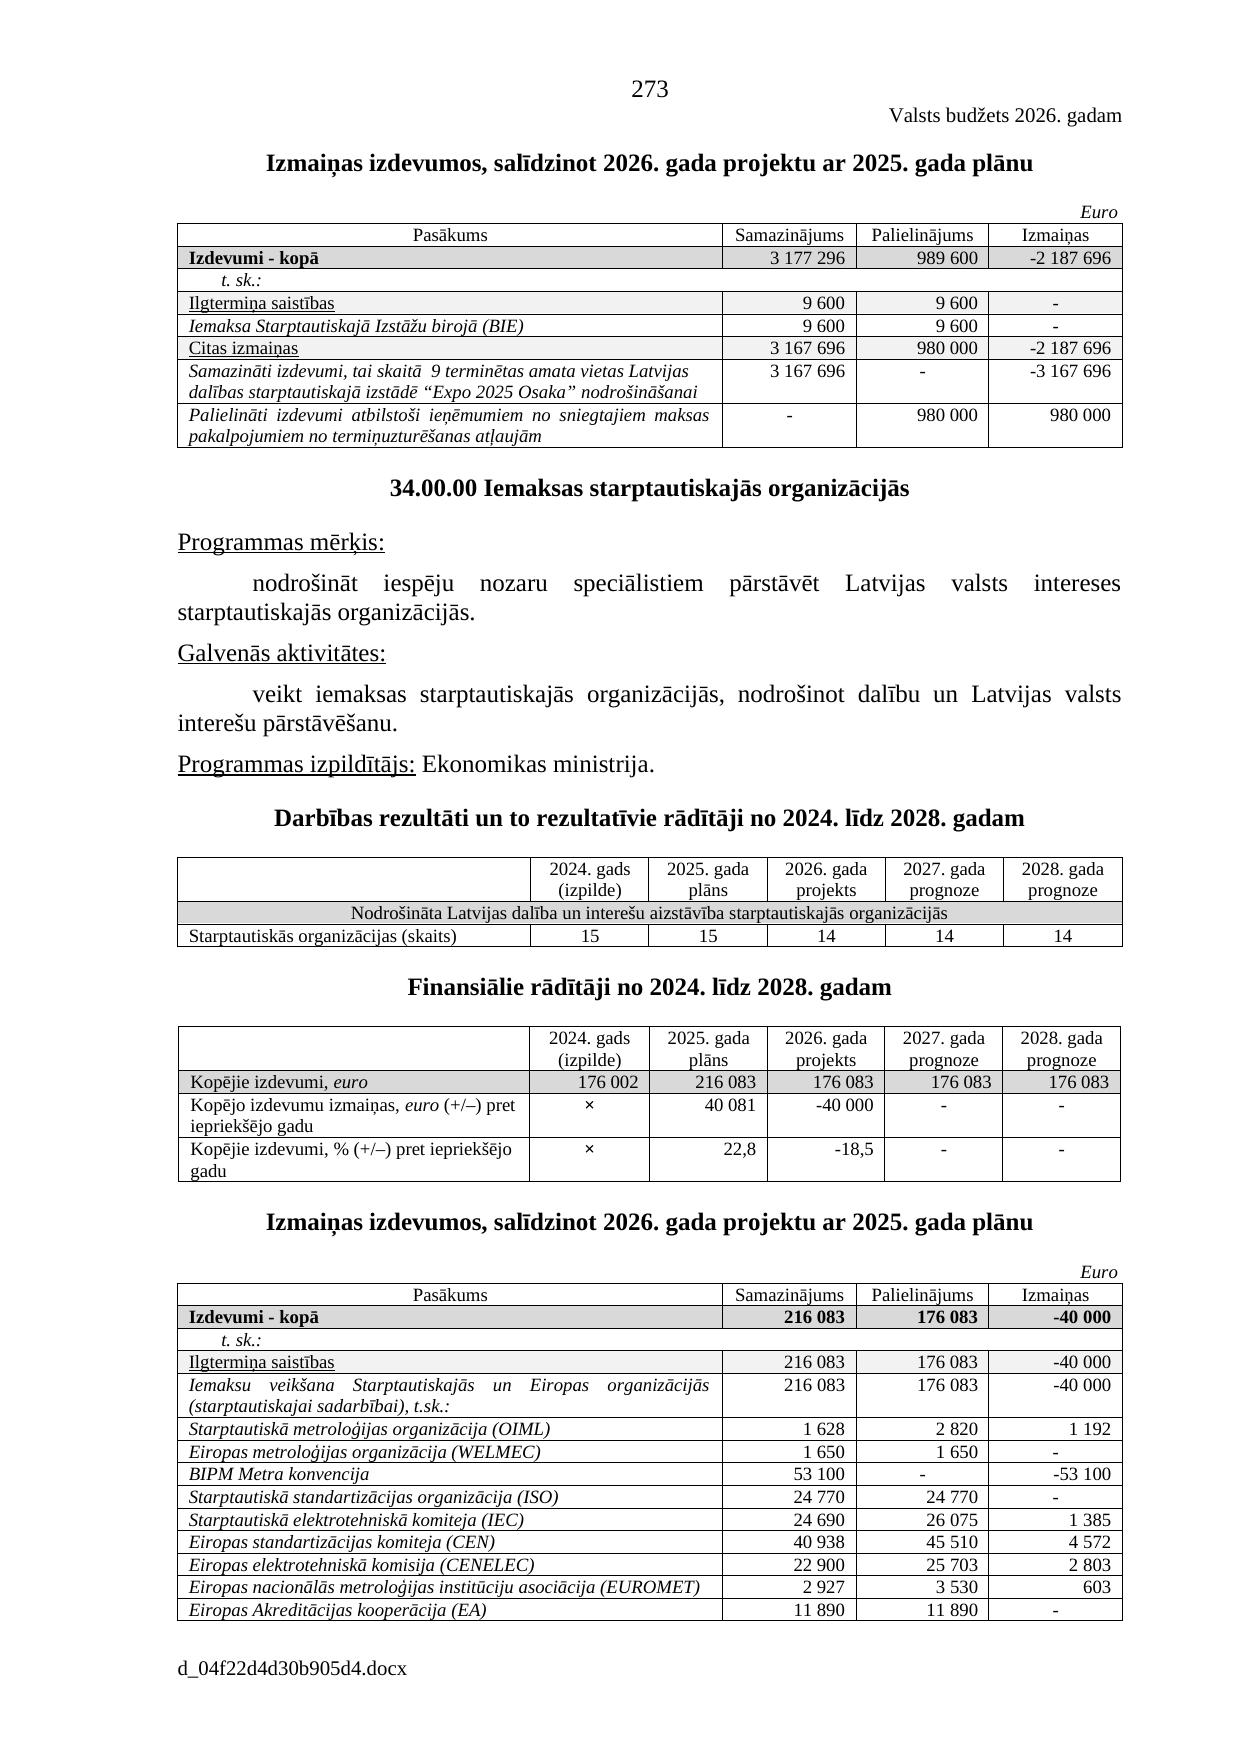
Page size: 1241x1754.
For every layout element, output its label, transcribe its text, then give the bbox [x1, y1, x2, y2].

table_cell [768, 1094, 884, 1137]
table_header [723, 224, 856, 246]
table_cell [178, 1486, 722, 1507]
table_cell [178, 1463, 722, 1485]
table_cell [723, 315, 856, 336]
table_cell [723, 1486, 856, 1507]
list nodrošināt iespēju nozaru speciālistiem pārstāvēt Latvijas valsts intereses starptautiskajās organizācijās. [177, 568, 1122, 626]
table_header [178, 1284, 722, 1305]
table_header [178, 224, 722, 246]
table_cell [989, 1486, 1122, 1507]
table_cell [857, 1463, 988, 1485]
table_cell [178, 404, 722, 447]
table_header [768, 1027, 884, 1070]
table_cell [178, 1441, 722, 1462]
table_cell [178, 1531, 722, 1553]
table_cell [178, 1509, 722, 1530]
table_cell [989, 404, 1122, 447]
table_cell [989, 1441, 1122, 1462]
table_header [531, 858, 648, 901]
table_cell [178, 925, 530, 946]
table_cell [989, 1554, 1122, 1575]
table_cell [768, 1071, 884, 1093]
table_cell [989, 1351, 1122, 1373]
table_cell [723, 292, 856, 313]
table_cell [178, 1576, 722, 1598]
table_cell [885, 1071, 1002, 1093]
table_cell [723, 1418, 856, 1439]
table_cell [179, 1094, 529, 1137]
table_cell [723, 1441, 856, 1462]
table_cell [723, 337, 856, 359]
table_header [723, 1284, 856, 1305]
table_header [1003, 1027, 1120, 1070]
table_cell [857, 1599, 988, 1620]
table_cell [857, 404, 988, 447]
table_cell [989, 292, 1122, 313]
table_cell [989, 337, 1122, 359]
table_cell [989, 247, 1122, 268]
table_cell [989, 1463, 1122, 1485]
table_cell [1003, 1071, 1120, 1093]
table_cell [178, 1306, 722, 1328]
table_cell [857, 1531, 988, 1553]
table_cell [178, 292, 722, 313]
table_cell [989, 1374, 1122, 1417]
text Izmaiņas izdevumos, salīdzinot 2026. gada projektu ar 2025. gada plānu [177, 1207, 1122, 1236]
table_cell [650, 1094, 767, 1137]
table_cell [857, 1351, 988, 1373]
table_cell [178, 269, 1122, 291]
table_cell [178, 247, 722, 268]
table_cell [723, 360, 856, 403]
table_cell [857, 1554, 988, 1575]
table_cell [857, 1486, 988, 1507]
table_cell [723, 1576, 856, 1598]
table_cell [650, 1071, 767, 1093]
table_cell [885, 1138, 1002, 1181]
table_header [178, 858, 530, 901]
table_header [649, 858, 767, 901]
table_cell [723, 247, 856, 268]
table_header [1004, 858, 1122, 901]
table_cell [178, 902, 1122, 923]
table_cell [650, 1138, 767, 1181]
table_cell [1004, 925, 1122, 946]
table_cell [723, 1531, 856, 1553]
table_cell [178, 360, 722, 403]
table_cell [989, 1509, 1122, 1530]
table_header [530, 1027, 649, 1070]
text veikt iemaksas starptautiskajās organizācijās, nodrošinot dalību un Latvijas valsts interešu pārstāvēšanu. [177, 679, 1122, 737]
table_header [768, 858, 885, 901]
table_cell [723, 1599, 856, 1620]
text Programmas izpildītājs: Ekonomikas ministrija. [177, 749, 1122, 778]
text Galvenās aktivitātes: [177, 638, 1122, 667]
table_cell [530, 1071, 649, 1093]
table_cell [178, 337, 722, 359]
text Izmaiņas izdevumos, salīdzinot 2026. gada projektu ar 2025. gada plānu [177, 148, 1122, 176]
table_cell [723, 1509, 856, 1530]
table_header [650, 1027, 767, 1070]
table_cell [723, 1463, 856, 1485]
text Euro [1002, 201, 1122, 223]
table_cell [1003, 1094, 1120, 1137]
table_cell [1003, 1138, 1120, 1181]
text Euro [1002, 1261, 1122, 1282]
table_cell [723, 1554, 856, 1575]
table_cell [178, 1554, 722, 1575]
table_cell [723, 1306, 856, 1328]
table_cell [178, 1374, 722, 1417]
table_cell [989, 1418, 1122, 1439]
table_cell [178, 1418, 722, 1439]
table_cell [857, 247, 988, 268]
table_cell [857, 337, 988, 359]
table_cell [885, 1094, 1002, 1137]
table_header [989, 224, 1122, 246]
list Programmas mērķis: [177, 527, 1122, 556]
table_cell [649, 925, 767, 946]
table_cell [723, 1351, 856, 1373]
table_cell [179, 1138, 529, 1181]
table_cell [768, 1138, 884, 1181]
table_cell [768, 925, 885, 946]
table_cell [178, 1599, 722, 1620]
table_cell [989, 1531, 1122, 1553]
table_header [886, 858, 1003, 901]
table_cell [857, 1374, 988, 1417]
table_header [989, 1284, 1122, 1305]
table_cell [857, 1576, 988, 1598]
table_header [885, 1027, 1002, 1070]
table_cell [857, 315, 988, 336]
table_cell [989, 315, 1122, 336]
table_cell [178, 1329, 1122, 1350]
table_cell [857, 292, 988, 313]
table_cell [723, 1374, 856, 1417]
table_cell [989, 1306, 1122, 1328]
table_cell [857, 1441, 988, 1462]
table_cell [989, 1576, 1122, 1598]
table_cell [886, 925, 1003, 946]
text Finansiālie rādītāji no 2024. līdz 2028. gadam [177, 972, 1122, 1001]
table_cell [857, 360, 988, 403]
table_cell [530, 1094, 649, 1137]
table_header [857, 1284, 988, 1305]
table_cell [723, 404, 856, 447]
text 34.00.00 Iemaksas starptautiskajās organizācijās [177, 473, 1122, 502]
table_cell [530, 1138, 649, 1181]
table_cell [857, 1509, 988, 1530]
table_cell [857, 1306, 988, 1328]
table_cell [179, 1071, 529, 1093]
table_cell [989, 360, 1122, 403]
text Darbības rezultāti un to rezultatīvie rādītāji no 2024. līdz 2028. gadam [177, 803, 1122, 832]
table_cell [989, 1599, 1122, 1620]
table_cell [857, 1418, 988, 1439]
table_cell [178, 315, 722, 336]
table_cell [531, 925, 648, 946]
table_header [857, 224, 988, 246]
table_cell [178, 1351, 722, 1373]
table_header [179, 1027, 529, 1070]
